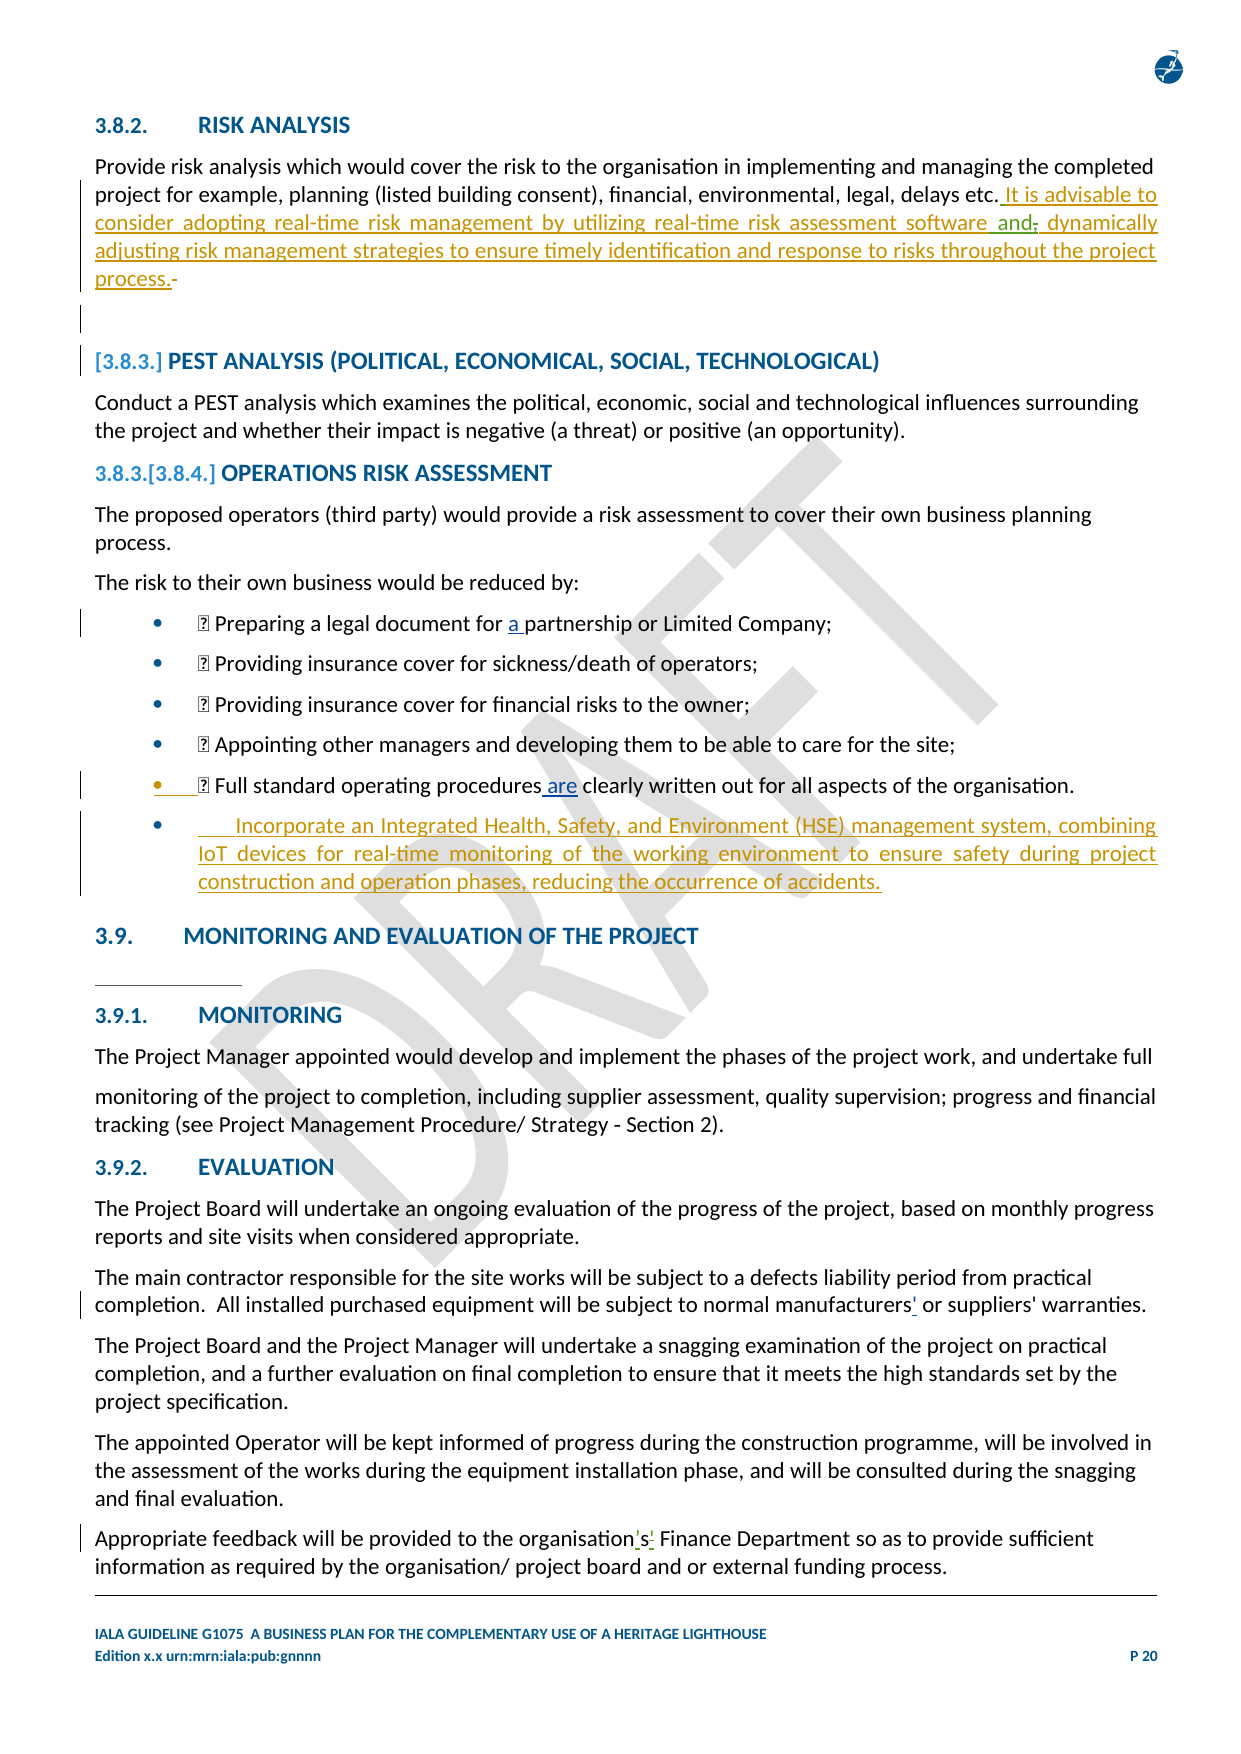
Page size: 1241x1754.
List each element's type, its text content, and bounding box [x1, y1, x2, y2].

text The risk to their own business would be reduced by: [94, 568, 1157, 596]
text  Preparing a legal document for partnership or Limited Company; [153, 609, 1157, 637]
text Provide risk analysis which would cover the risk to the organisation in implementing and managing the completedproject for example, planning (listed building consent), financial, environmental, legal, delays etc. [94, 152, 1157, 232]
text  Providing insurance cover for sickness/death of operators; [153, 649, 1157, 677]
text The main contractor responsible for the site works will be subject to a defects liability period from practical completion. All installed purchased equipment will be subject to normal manufacturers or suppliers' warranties. [94, 1263, 1157, 1319]
subtitle RISK ANALYSIS [94, 109, 1069, 139]
picture [1123, 0, 1241, 119]
subtitle PEST ANALYSIS (POLITICAL, ECONOMICAL, SOCIAL, TECHNOLOGICAL) [94, 345, 1069, 376]
text  Providing insurance cover for financial risks to the owner; [153, 690, 1157, 718]
text  Full standard operating procedures clearly written out for all aspects of the organisation. [153, 771, 1157, 799]
text monitoring of the project to completion, including supplier assessment, quality supervision; progress and financialtracking (see Project Management Procedure/ Strategy ‐ Section 2). [94, 1082, 1157, 1138]
subtitle MONITORING AND EVALUATION OF THE PROJECT [94, 921, 1157, 951]
text Conduct a PEST analysis which examines the political, economic, social and technological influences surrounding the project and whether their impact is negative (a threat) or positive (an opportunity). [94, 388, 1157, 444]
subtitle MONITORING [94, 999, 1069, 1029]
text  Appointing other managers and developing them to be able to care for the site; [153, 730, 1157, 758]
text The Project Manager appointed would develop and implement the phases of the project work, and undertake full [94, 1042, 1157, 1070]
text Provide risk analysis which would cover the risk to the organisation in implementing and managing the completedproject for example, planning (listed building consent), financial, environmental, legal, delays etc. [94, 233, 1157, 260]
text The Project Board and the Project Manager will undertake a snagging examination of the project on practical completion, and a further evaluation on final completion to ensure that it meets the high standards set by the project specification. [94, 1331, 1157, 1415]
text The appointed Operator will be kept informed of progress during the construction programme, will be involved in the assessment of the works during the equipment installation phase, and will be consulted during the snagging and final evaluation. [94, 1428, 1157, 1512]
subtitle OPERATIONS RISK ASSESSMENT [94, 457, 1069, 487]
text Provide risk analysis which would cover the risk to the organisation in implementing and managing the completedproject for example, planning (listed building consent), financial, environmental, legal, delays etc. [94, 261, 1157, 292]
subtitle EVALUATION [94, 1151, 1069, 1182]
text The Project Board will undertake an ongoing evaluation of the progress of the project, based on monthly progress reports and site visits when considered appropriate. [94, 1194, 1157, 1250]
text Appropriate feedback will be provided to the organisations Finance Department so as to provide sufficient information as required by the organisation/ project board and or external funding process. [94, 1524, 1157, 1580]
text The proposed operators (third party) would provide a risk assessment to cover their own business planning process. [94, 500, 1157, 556]
